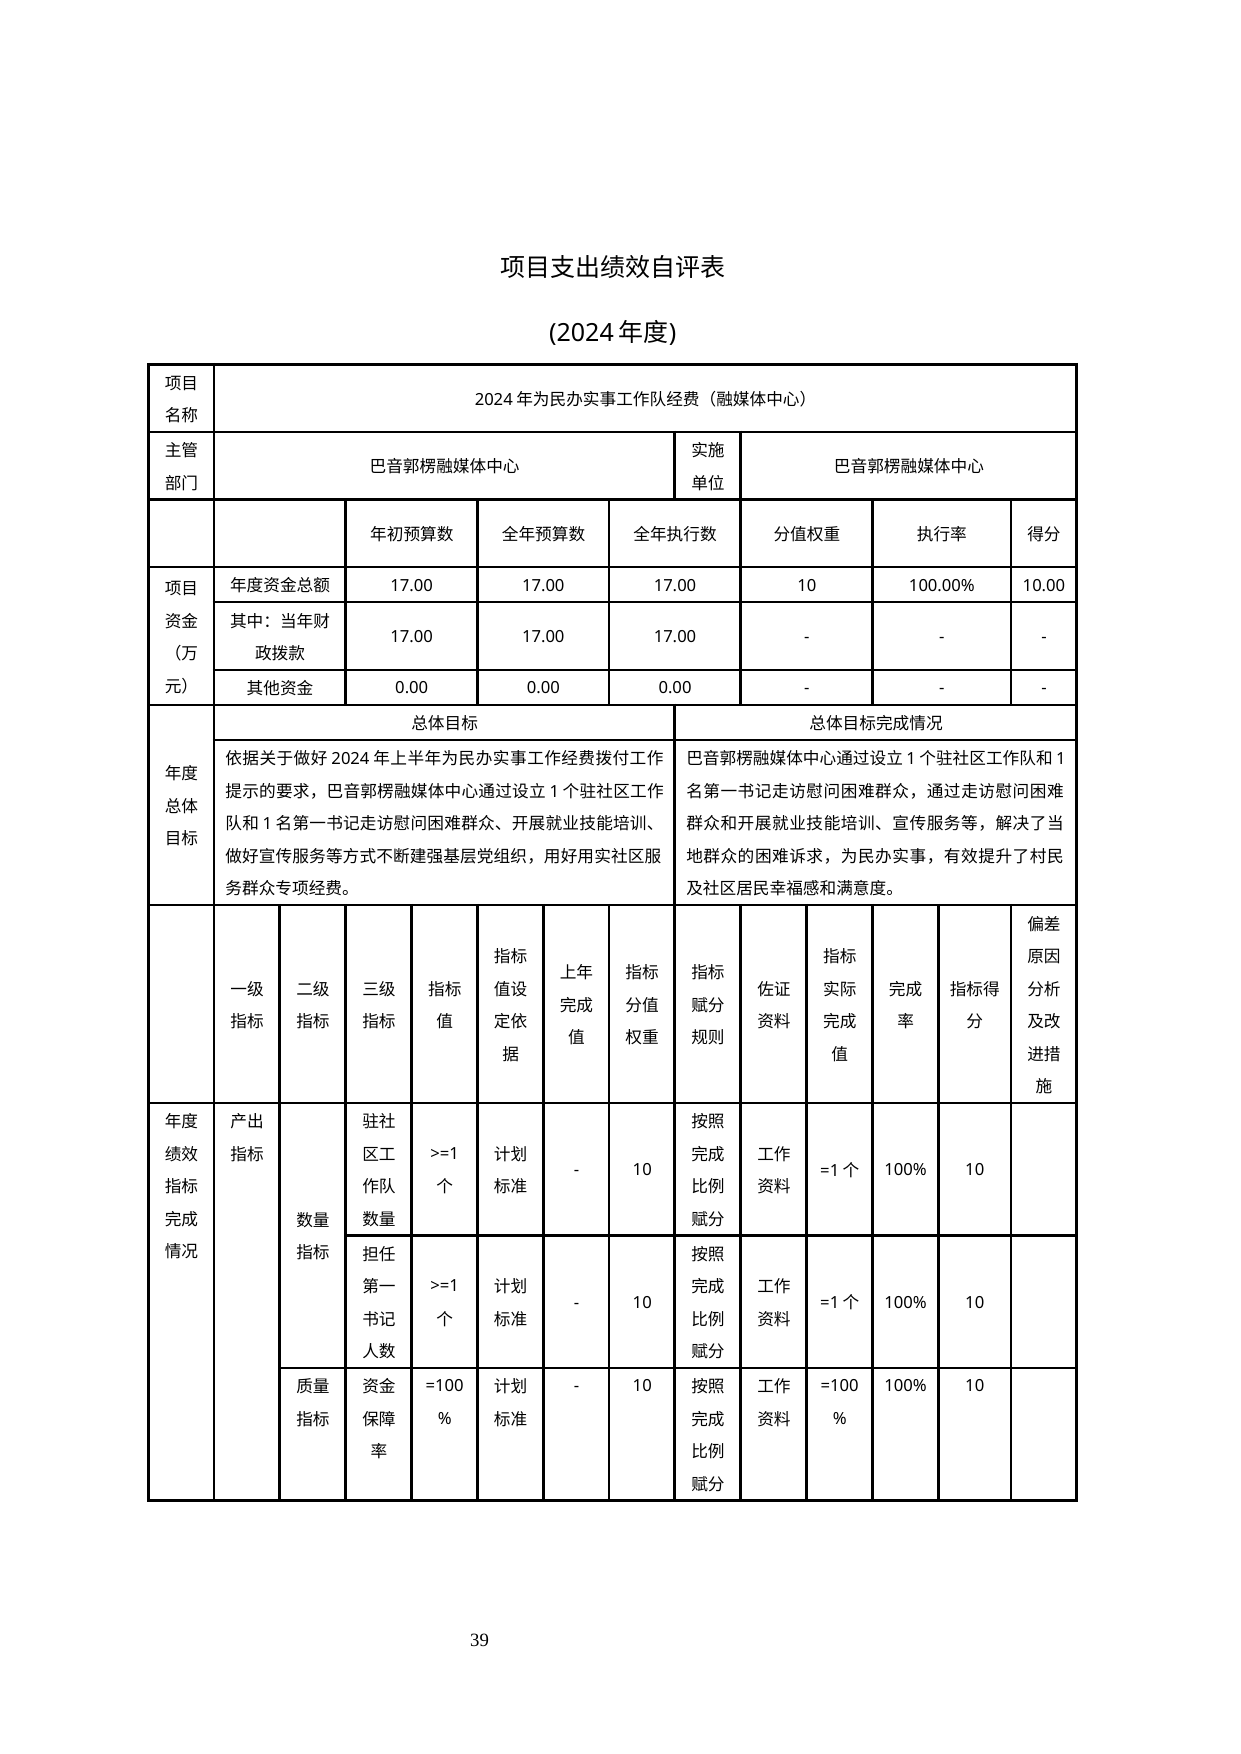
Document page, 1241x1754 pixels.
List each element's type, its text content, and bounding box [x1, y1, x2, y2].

table_cell 总体目标完成情况 [676, 706, 1075, 739]
table_cell 100% [874, 1237, 937, 1367]
table_cell 项目名称 [150, 366, 213, 431]
table_cell 按照完成比例赋分 [676, 1237, 739, 1367]
table_cell 佐证资料 [742, 906, 805, 1101]
table_cell 其他资金 [215, 671, 344, 703]
table_cell 数量指标 [281, 1104, 344, 1367]
table_cell - [545, 1104, 608, 1234]
table_cell 17.00 [479, 603, 608, 668]
table_cell [1012, 1104, 1075, 1234]
table_cell =1个 [808, 1237, 871, 1367]
table_cell 指标值设定依据 [479, 906, 542, 1101]
table_cell 产出指标 [215, 1104, 278, 1499]
table_cell 偏差原因分析及改进措施 [1012, 906, 1075, 1101]
table_cell 指标得分 [940, 906, 1010, 1101]
table_cell (2024年度) [148, 298, 1077, 363]
table_cell 工作资料 [742, 1104, 805, 1234]
table_cell 全年执行数 [610, 501, 739, 566]
table_cell [1012, 1237, 1075, 1367]
table_cell 10.00 [1012, 568, 1075, 601]
table_cell 一级指标 [215, 906, 278, 1101]
table_cell >=1个 [413, 1237, 476, 1367]
table_cell 年度总体目标 [150, 706, 213, 904]
table_cell [1012, 1369, 1075, 1499]
table_cell 10 [742, 568, 871, 601]
table_cell 巴音郭楞融媒体中心 [215, 433, 673, 498]
table_cell 工作资料 [742, 1237, 805, 1367]
table_cell 年初预算数 [347, 501, 476, 566]
table_cell 得分 [1012, 501, 1075, 566]
table_cell 0.00 [347, 671, 476, 703]
table_cell 17.00 [347, 603, 476, 668]
table_cell - [1012, 603, 1075, 668]
table_cell 10 [610, 1104, 673, 1234]
table_cell 10 [940, 1104, 1010, 1234]
table_cell 工作资料 [742, 1369, 805, 1499]
table_cell 按照完成比例赋分 [676, 1104, 739, 1234]
table_cell 计划标准 [479, 1104, 542, 1234]
table_cell 实施单位 [676, 433, 739, 498]
table_cell 计划标准 [479, 1369, 542, 1499]
table_cell - [874, 671, 1010, 703]
table_cell [150, 501, 213, 566]
table_cell 主管部门 [150, 433, 213, 498]
table_cell 100% [874, 1104, 937, 1234]
table_cell 质量指标 [281, 1369, 344, 1499]
table_cell 10 [610, 1237, 673, 1367]
table_cell 依据关于做好2024年上半年为民办实事工作经费拨付工作提示的要求，巴音郭楞融媒体中心通过设立1个驻社区工作队和1名第一书记走访慰问困难群众、开展就业技能培训、做好宣传服务等方式不断建强基层党组织，用好用实社区服务群众专项经费。 [215, 741, 673, 904]
table_cell 指标实际完成值 [808, 906, 871, 1101]
table_cell 100% [874, 1369, 937, 1499]
table_cell 年度绩效指标完成情况 [150, 1104, 213, 1499]
table_cell - [545, 1369, 608, 1499]
table_cell 10 [610, 1369, 673, 1499]
table_cell 100.00% [874, 568, 1010, 601]
table_cell [150, 906, 213, 1101]
table_cell - [1012, 671, 1075, 703]
table_cell 0.00 [479, 671, 608, 703]
table_cell =100% [808, 1369, 871, 1499]
table_cell 项目资金 （万元） [150, 568, 213, 703]
table_cell 三级指标 [347, 906, 410, 1101]
table_cell 分值权重 [742, 501, 871, 566]
table_cell - [742, 671, 871, 703]
table_cell 总体目标 [215, 706, 673, 739]
table_cell 17.00 [610, 568, 739, 601]
table_cell =1个 [808, 1104, 871, 1234]
table_cell 担任第一书记人数 [347, 1237, 410, 1367]
table_cell 0.00 [610, 671, 739, 703]
table_cell 2024年为民办实事工作队经费（融媒体中心） [215, 366, 1075, 431]
table_cell [215, 501, 344, 566]
table_cell =100% [413, 1369, 476, 1499]
table_cell 全年预算数 [479, 501, 608, 566]
table_cell - [545, 1237, 608, 1367]
table_cell 二级指标 [281, 906, 344, 1101]
table_cell 指标分值权重 [610, 906, 673, 1101]
table_cell 17.00 [479, 568, 608, 601]
table_cell 按照完成比例赋分 [676, 1369, 739, 1499]
table_cell 10 [940, 1237, 1010, 1367]
table_header 项目支出绩效自评表 [148, 233, 1077, 298]
table_cell 巴音郭楞融媒体中心 [742, 433, 1075, 498]
table_cell 完成率 [874, 906, 937, 1101]
table_cell 资金保障率 [347, 1369, 410, 1499]
table_cell - [742, 603, 871, 668]
table_cell 巴音郭楞融媒体中心通过设立1个驻社区工作队和1名第一书记走访慰问困难群众，通过走访慰问困难群众和开展就业技能培训、宣传服务等，解决了当地群众的困难诉求，为民办实事，有效提升了村民及社区居民幸福感和满意度。 [676, 741, 1075, 904]
table_cell 17.00 [347, 568, 476, 601]
table_cell 指标赋分规则 [676, 906, 739, 1101]
table_cell >=1个 [413, 1104, 476, 1234]
table_cell 其中：当年财政拨款 [215, 603, 344, 668]
table_cell - [874, 603, 1010, 668]
table_cell 上年完成值 [545, 906, 608, 1101]
table_cell 驻社区工作队数量 [347, 1104, 410, 1234]
table_cell 执行率 [874, 501, 1010, 566]
table_cell 17.00 [610, 603, 739, 668]
table_cell 10 [940, 1369, 1010, 1499]
table_cell 指标值 [413, 906, 476, 1101]
table_cell 年度资金总额 [215, 568, 344, 601]
table_cell 计划标准 [479, 1237, 542, 1367]
